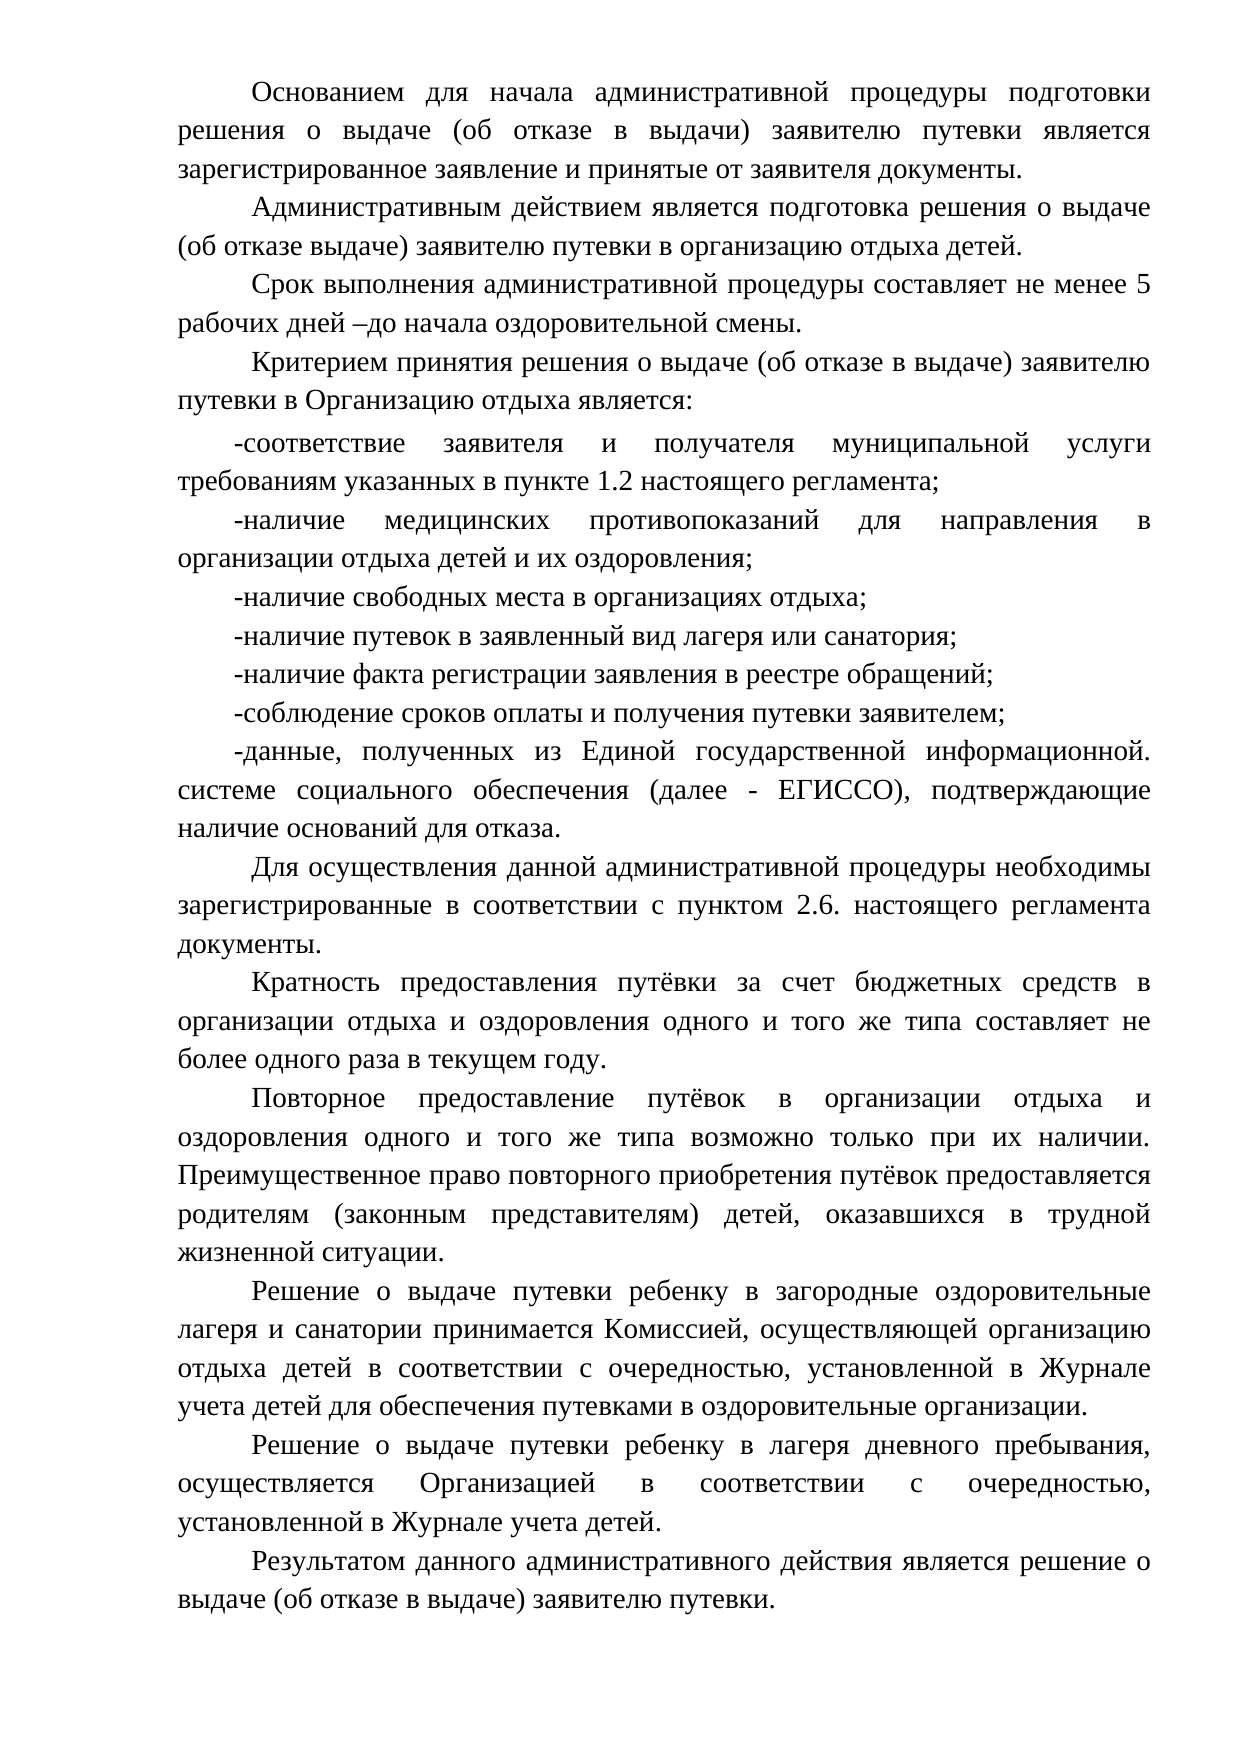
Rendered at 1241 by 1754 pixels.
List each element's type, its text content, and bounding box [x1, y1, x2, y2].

text Для осуществления данной административной процедуры необходимы зарегистрированные в соответствии с пунктом 2.6. настоящего регламента документы. [177, 849, 1152, 959]
text -наличие медицинских противопоказаний для направления в организации отдыха детей и их оздоровления; [177, 502, 1152, 574]
text -соответствие заявителя и получателя муниципальной услуги требованиям указанных в пункте 1.2 настоящего регламента; [177, 425, 1152, 497]
text Административным действием является подготовка решения о выдаче (об отказе выдаче) заявителю путевки в организацию отдыха детей. [177, 189, 1152, 262]
text Кратность предоставления путёвки за счет бюджетных средств в организации отдыха и оздоровления одного и того же типа составляет не более одного раза в текущем году. [177, 964, 1152, 1075]
text -наличие свободных места в организациях отдыха; [177, 579, 1152, 613]
text Решение о выдаче путевки ребенку в загородные оздоровительные лагеря и санатории принимается Комиссией, осуществляющей организацию отдыха детей в соответствии с очередностью, установленной в Журнале учета детей для обеспечения путевками в оздоровительные организации. [177, 1273, 1152, 1422]
text Решение о выдаче путевки ребенку в лагеря дневного пребывания, осуществляется Организацией в соответствии с очередностью, установленной в Журнале учета детей. [177, 1427, 1152, 1538]
text Повторное предоставление путёвок в организации отдыха и оздоровления одного и того же типа возможно только при их наличии. Преимущественное право повторного приобретения путёвок предоставляется родителям (законным представителям) детей, оказавшихся в трудной жизненной ситуации. [177, 1080, 1152, 1268]
text -наличие факта регистрации заявления в реестре обращений; [177, 656, 1152, 690]
text Результатом данного административного действия является решение о выдаче (об отказе в выдаче) заявителю путевки. [177, 1543, 1152, 1615]
text -наличие путевок в заявленный вид лагеря или санатория; [177, 618, 1152, 651]
text Срок выполнения административной процедуры составляет не менее 5 рабочих дней –до начала оздоровительной смены. [177, 267, 1152, 339]
text -данные, полученных из Единой государственной информационной. системе социального обеспечения (далее - ЕГИССО), подтверждающие наличие оснований для отказа. [177, 733, 1152, 844]
text Основанием для начала административной процедуры подготовки решения о выдаче (об отказе в выдачи) заявителю путевки является зарегистрированное заявление и принятые от заявителя документы. [177, 74, 1152, 184]
text -соблюдение сроков оплаты и получения путевки заявителем; [177, 695, 1152, 728]
text Критерием принятия решения о выдаче (об отказе в выдаче) заявителю путевки в Организацию отдыха является: [177, 344, 1152, 416]
